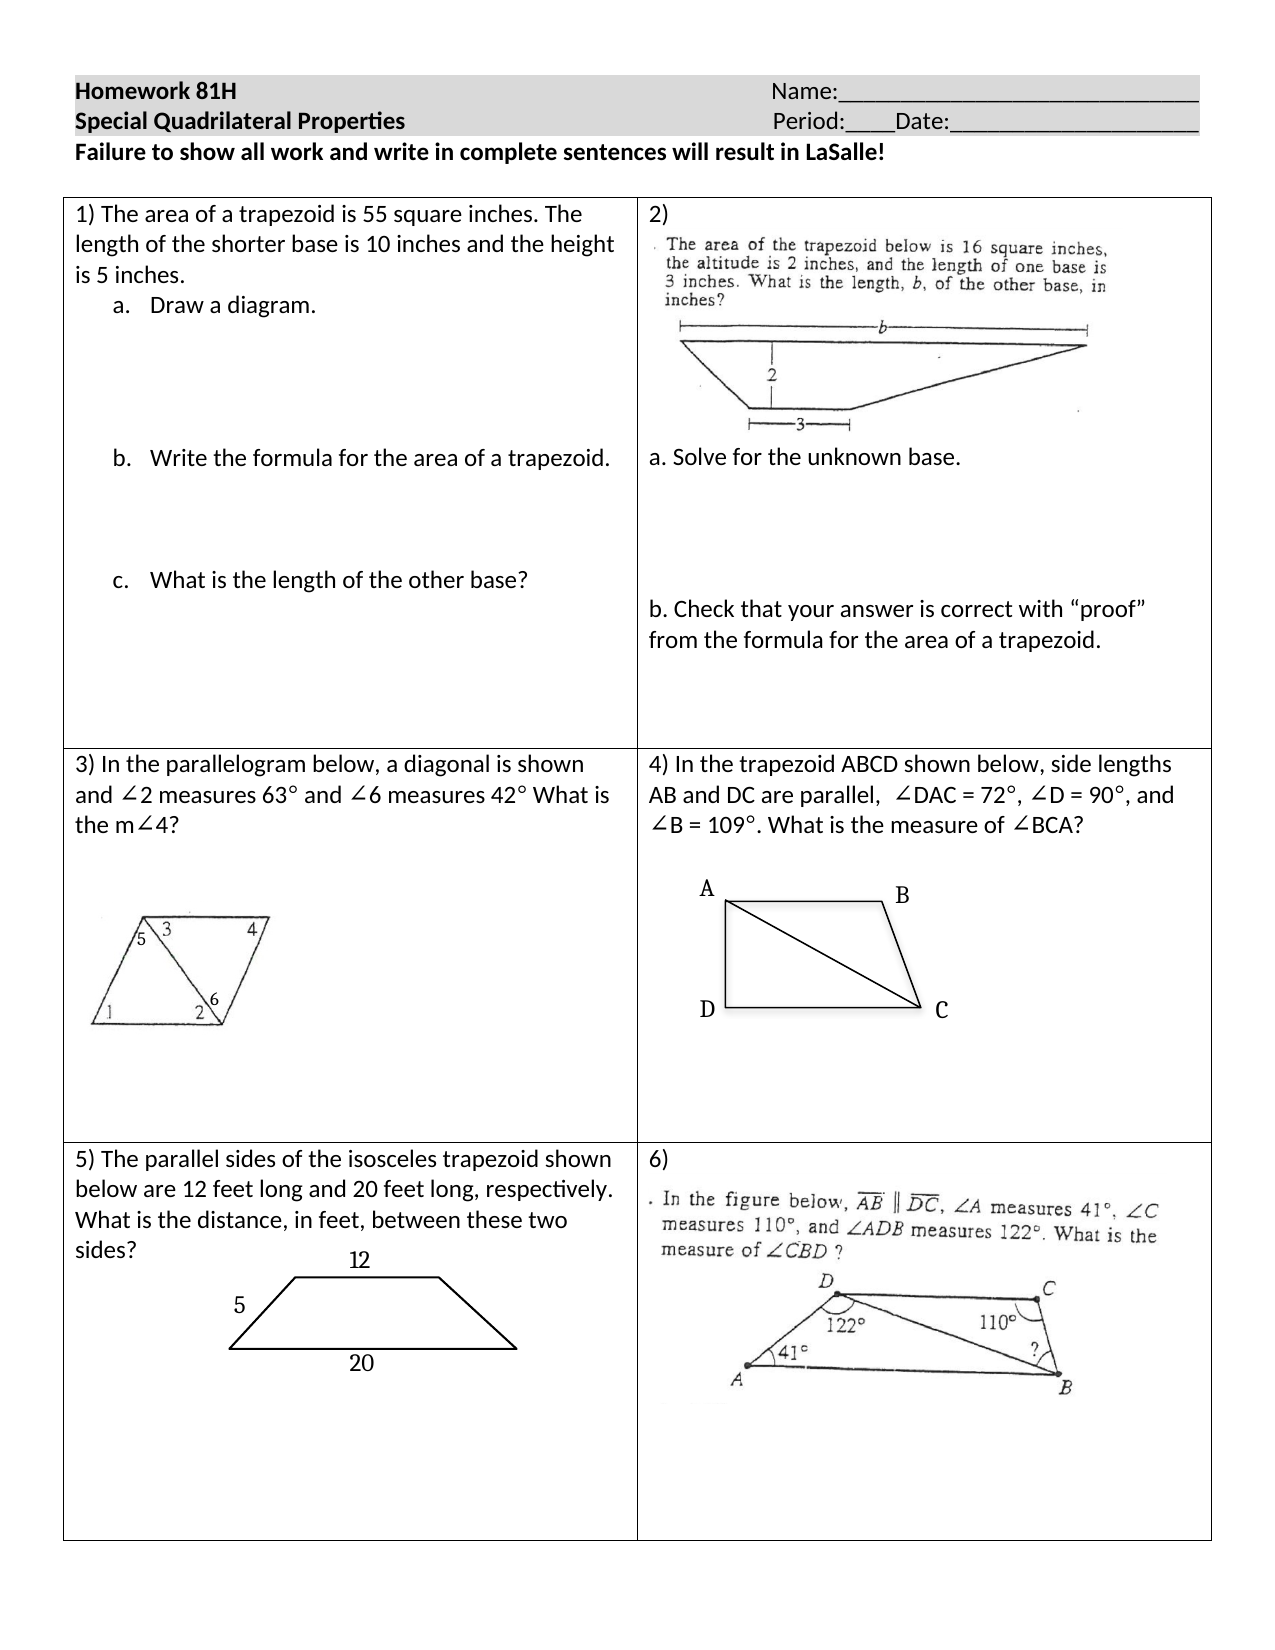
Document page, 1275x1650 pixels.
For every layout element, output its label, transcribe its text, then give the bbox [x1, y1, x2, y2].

text Failure to show all work and write in complete sentences will result in LaSalle! [75, 136, 1200, 167]
picture [648, 1173, 1168, 1404]
table_header 2) a. Solve for the unknown base. b. Check that your answer is correct with “proof” from the formula for the area of a trapezoid. [638, 198, 1211, 747]
table_cell 6) [638, 1143, 1211, 1540]
text Special Quadrilateral Properties Period:____Date:____________________ [75, 106, 1200, 136]
picture [654, 228, 1124, 442]
table_cell 5) The parallel sides of the isosceles trapezoid shown below are 12 feet long and 20 feet long, respectively. What is the distance, in feet, between these two sides? [64, 1143, 637, 1540]
table_cell 4) In the trapezoid ABCD shown below, side lengths AB and DC are parallel, DAC = 72, D = 90, and B = 109. What is the measure of BCA? [638, 749, 1211, 1142]
table_header 1) The area of a trapezoid is 55 square inches. The length of the shorter base is 10 inches and the height is 5 inches. Draw a diagram. Write the formula for the area of a trapezoid. What is the length of the other base? [64, 198, 637, 747]
table_cell 3) In the parallelogram below, a diagonal is shown and 2 measures 63 and 6 measures 42 What is the m4? [64, 749, 637, 1142]
picture [75, 901, 285, 1051]
text Homework 81H Name:_____________________________ [75, 75, 1200, 106]
